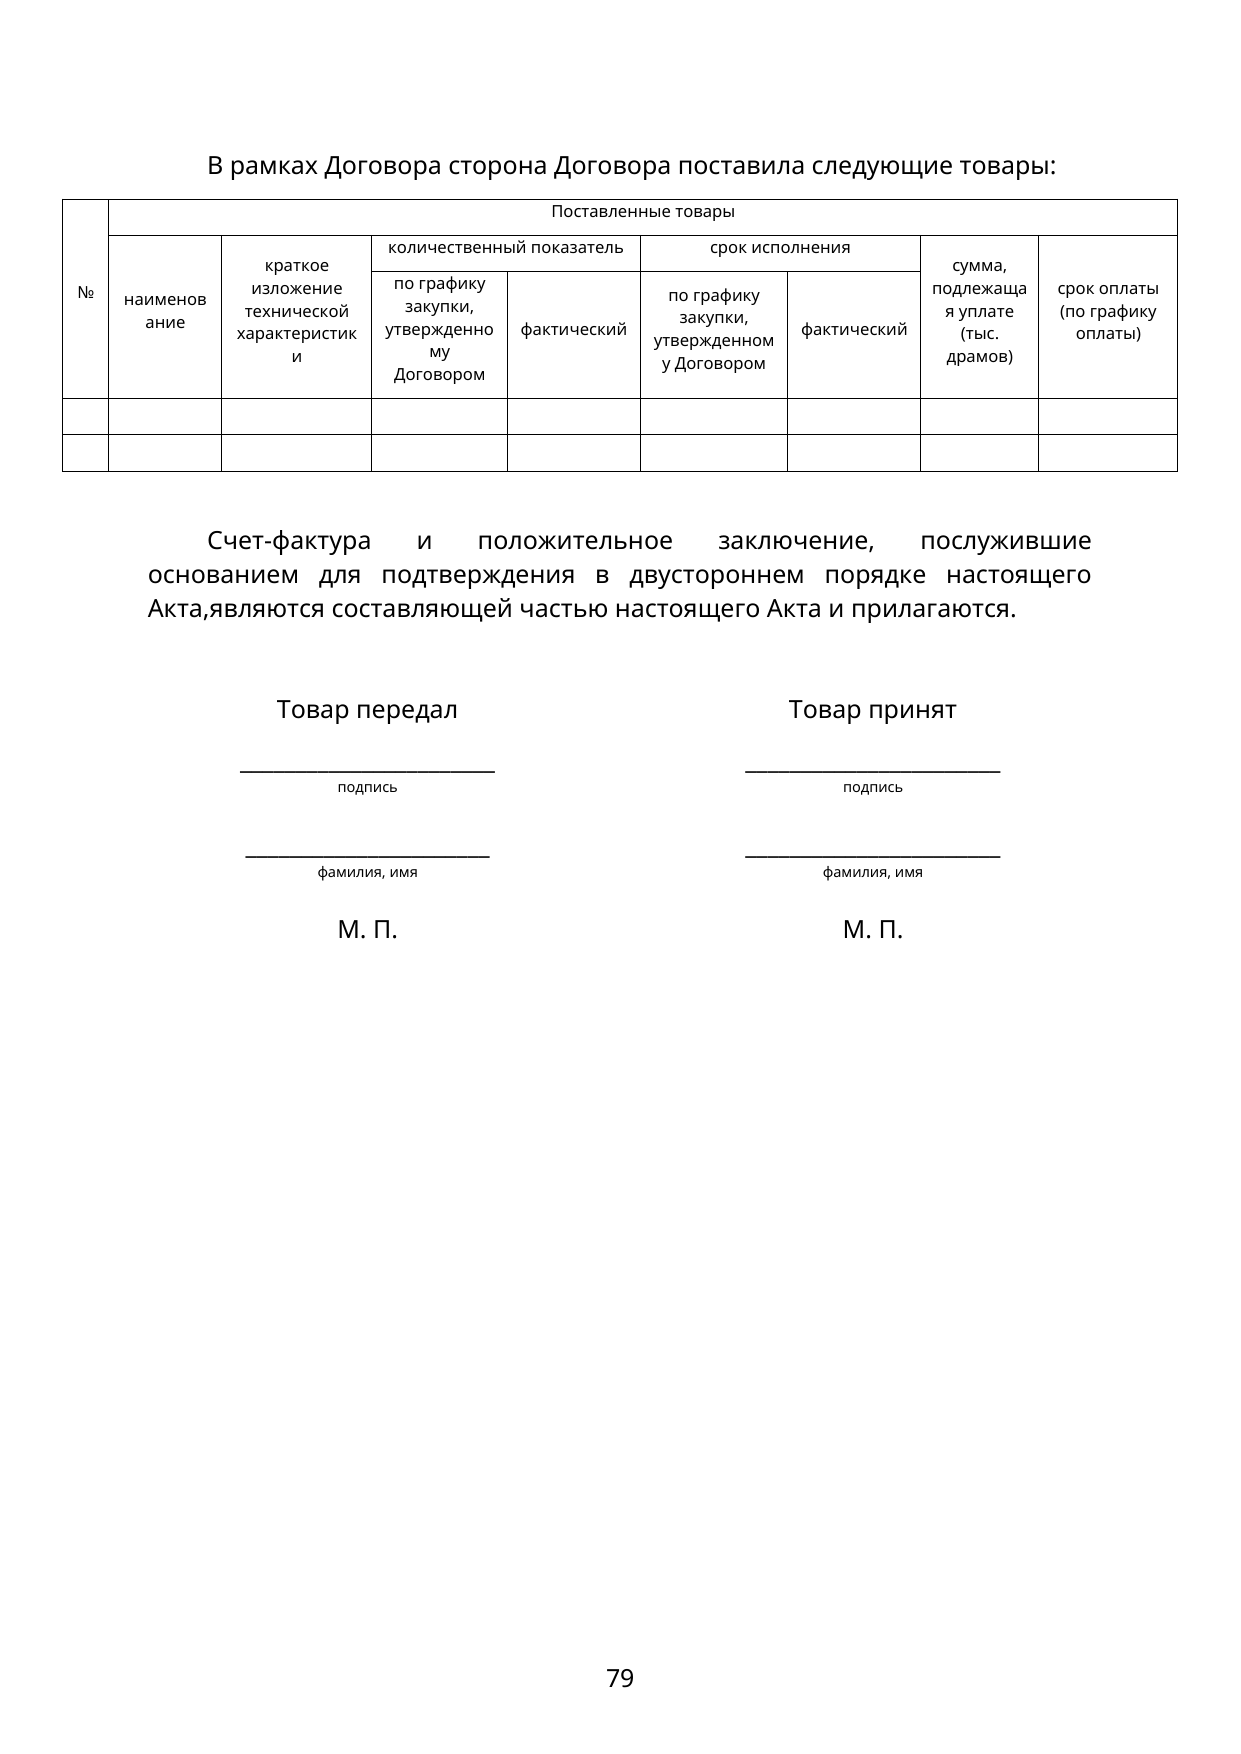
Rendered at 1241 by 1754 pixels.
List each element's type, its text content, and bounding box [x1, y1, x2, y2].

table_cell краткое изложение технической характеристики [222, 236, 371, 398]
table_cell [508, 399, 640, 434]
table_header Поставленные товары [109, 200, 1177, 235]
table_cell фактический [508, 272, 640, 398]
table_cell _______________________ фамилия, имя [620, 828, 1126, 912]
table_cell _______________________ подпись [115, 743, 620, 827]
table_cell [63, 399, 108, 434]
text В рамках Договора сторона Договора поставила следующие товары: [148, 148, 1092, 182]
table_cell количественный показатель [372, 236, 640, 271]
table_cell [508, 435, 640, 471]
table_cell [372, 435, 507, 471]
table_cell [222, 399, 371, 434]
table_header № [63, 200, 108, 398]
table_cell сумма, подлежащая уплате (тыс. драмов) [921, 236, 1038, 398]
table_cell [921, 435, 1038, 471]
table_cell по графику закупки, утвержденному Договором [641, 272, 787, 398]
table_cell [63, 435, 108, 471]
table_cell М. П. [115, 912, 620, 963]
table_cell [788, 435, 920, 471]
table_cell [109, 399, 221, 434]
table_cell фактический [788, 272, 920, 398]
table_cell [641, 399, 787, 434]
table_cell ______________________ фамилия, имя [115, 828, 620, 912]
table_cell [109, 435, 221, 471]
table_cell [641, 435, 787, 471]
table_cell [1039, 399, 1177, 434]
table_cell [921, 399, 1038, 434]
text Счет-фактура и положительное заключение, послужившие основанием для подтверждения в двустороннем порядке настоящего Акта,являются составляющей частью настоящего Акта и прилагаются. [148, 522, 1092, 624]
table_cell срок оплаты (по графику оплаты) [1039, 236, 1177, 398]
table_cell [1039, 435, 1177, 471]
table_header Товар передал [115, 692, 620, 743]
table_cell М. П. [620, 912, 1126, 963]
table_header Товар принят [620, 692, 1126, 743]
table_cell _______________________ подпись [620, 743, 1126, 827]
table_cell по графику закупки, утвержденному Договором [372, 272, 507, 398]
table_cell [222, 435, 371, 471]
table_cell [372, 399, 507, 434]
table_cell [788, 399, 920, 434]
table_cell срок исполнения [641, 236, 920, 271]
table_cell наименование [109, 236, 221, 398]
